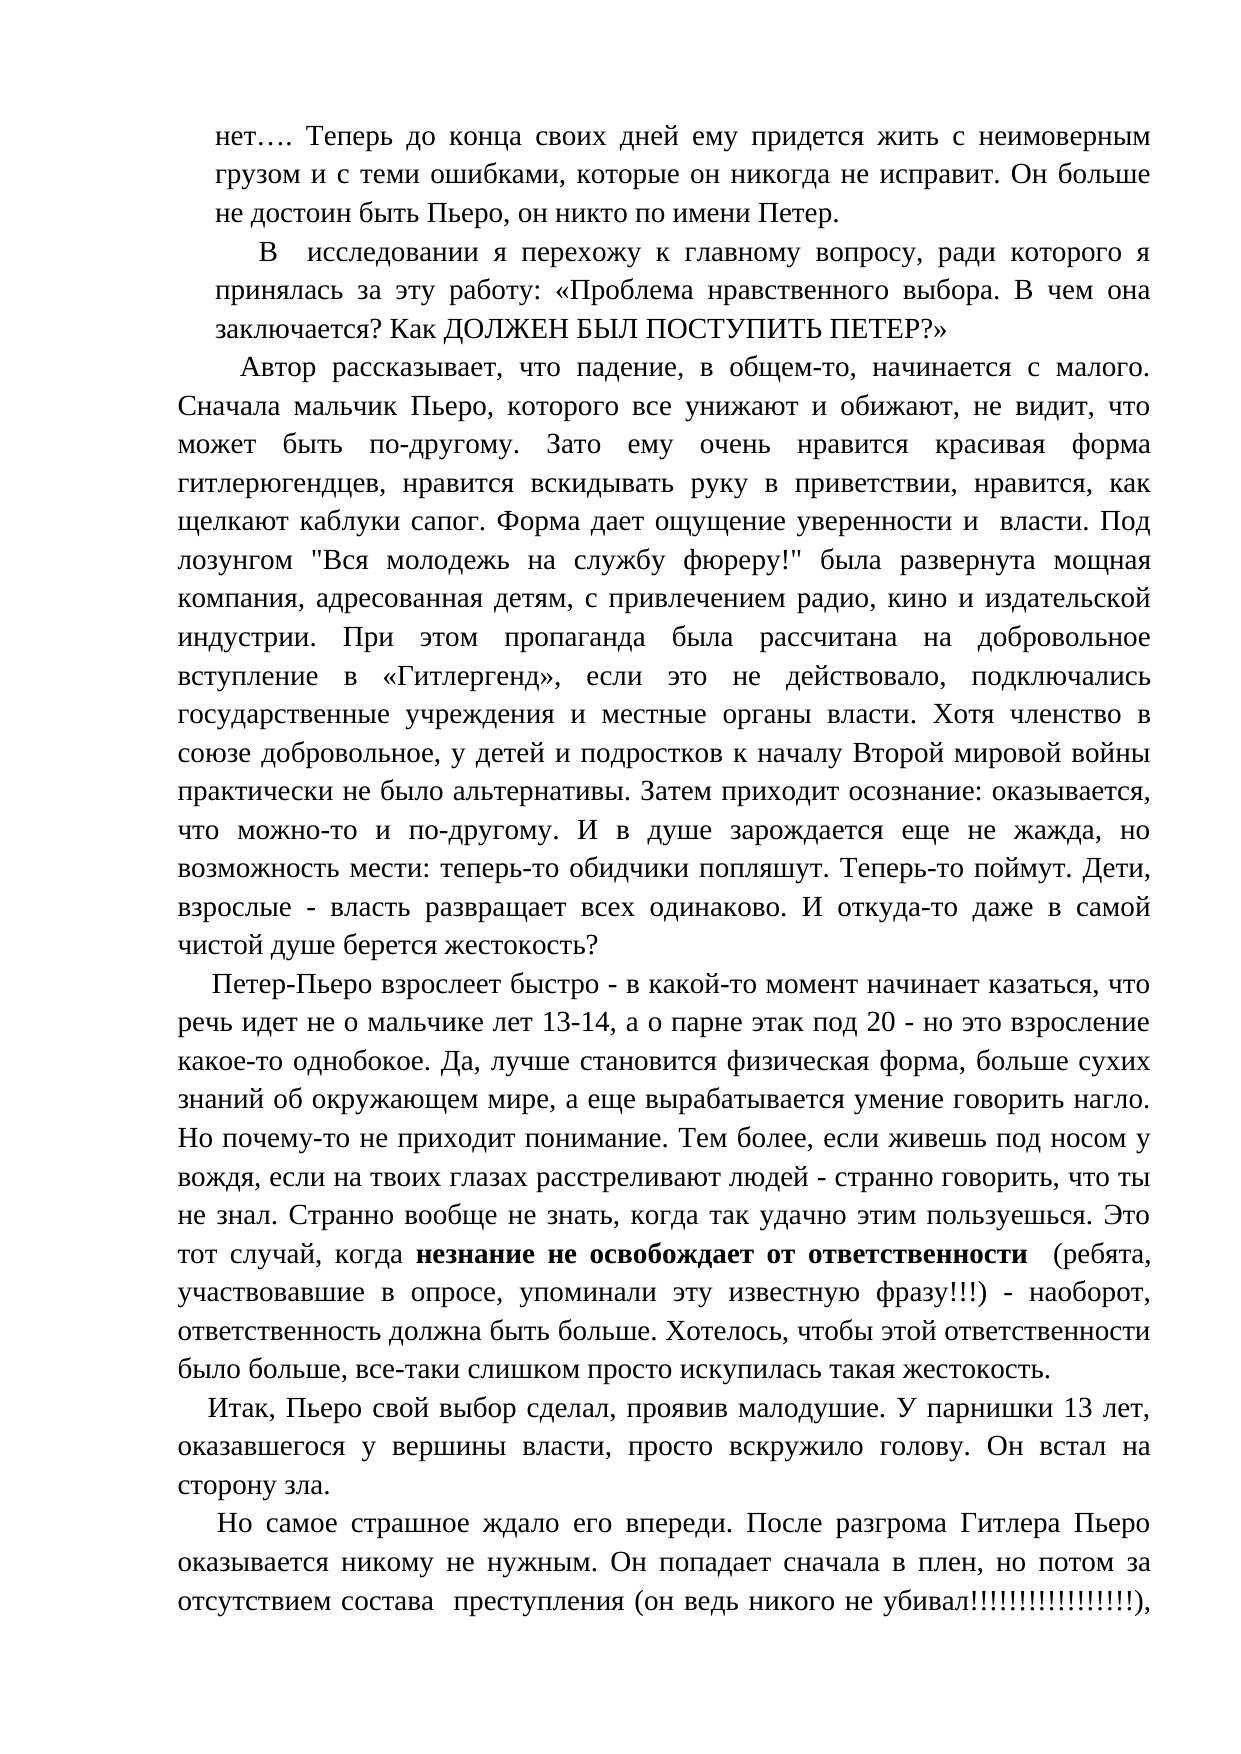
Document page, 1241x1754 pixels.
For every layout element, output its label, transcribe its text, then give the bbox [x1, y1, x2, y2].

text В исследовании я перехожу к главному вопросу, ради которого я принялась за эту работу: «Проблема нравственного выбора. В чем она заключается? Как ДОЛЖЕН БЫЛ ПОСТУПИТЬ ПЕТЕР?» [215, 234, 1152, 344]
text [177, 1506, 1152, 1616]
text Итак, Пьеро свой выбор сделал, проявив малодушие. У парнишки 13 лет, оказавшегося у вершины власти, просто вскружило голову. Он встал на сторону зла. [177, 1390, 1152, 1501]
text Автор рассказывает, что падение, в общем-то, начинается с малого. Сначала мальчик Пьеро, которого все унижают и обижают, не видит, что может быть по-другому. Зато ему очень нравится красивая форма гитлерюгендцев, нравится вскидывать руку в приветствии, нравится, как щелкают каблуки сапог. Форма дает ощущение уверенности и власти. Под лозунгом "Вся молодежь на службу фюреру!" была развернута мощная компания, адресованная детям, с привлечением радио, кино и издательской индустрии. При этом пропаганда была рассчитана на добровольное вступление в «Гитлергенд», если это не действовало, подключались государственные учреждения и местные органы власти. Хотя членство в союзе добровольное, у детей и подростков к началу Второй мировой войны практически не было альтернативы. Затем приходит осознание: оказывается, что можно-то и по-другому. И в душе зарождается еще не жажда, но возможность мести: теперь-то обидчики попляшут. Теперь-то поймут. Дети, взрослые - власть развращает всех одинаково. И откуда-то даже в самой чистой душе берется жестокость? [177, 349, 1152, 961]
text Петер-Пьеро взрослеет быстро - в какой-то момент начинает казаться, что речь идет не о мальчике лет 13-14, а о парне этак под 20 - но это взросление какое-то однобокое. Да, лучше становится физическая форма, больше сухих знаний об окружающем мире, а еще вырабатывается умение говорить нагло. Но почему-то не приходит понимание. Тем более, если живешь под носом у вождя, если на твоих глазах расстреливают людей - странно говорить, что ты не знал. Странно вообще не знать, когда так удачно этим пользуешься. Это тот случай, когда незнание не освобождает от ответственности (ребята, участвовавшие в опросе, упоминали эту известную фразу!!!) - наоборот, ответственность должна быть больше. Хотелось, чтобы этой ответственности было больше, все-таки слишком просто искупилась такая жестокость. [177, 966, 1152, 1385]
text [215, 118, 1152, 229]
